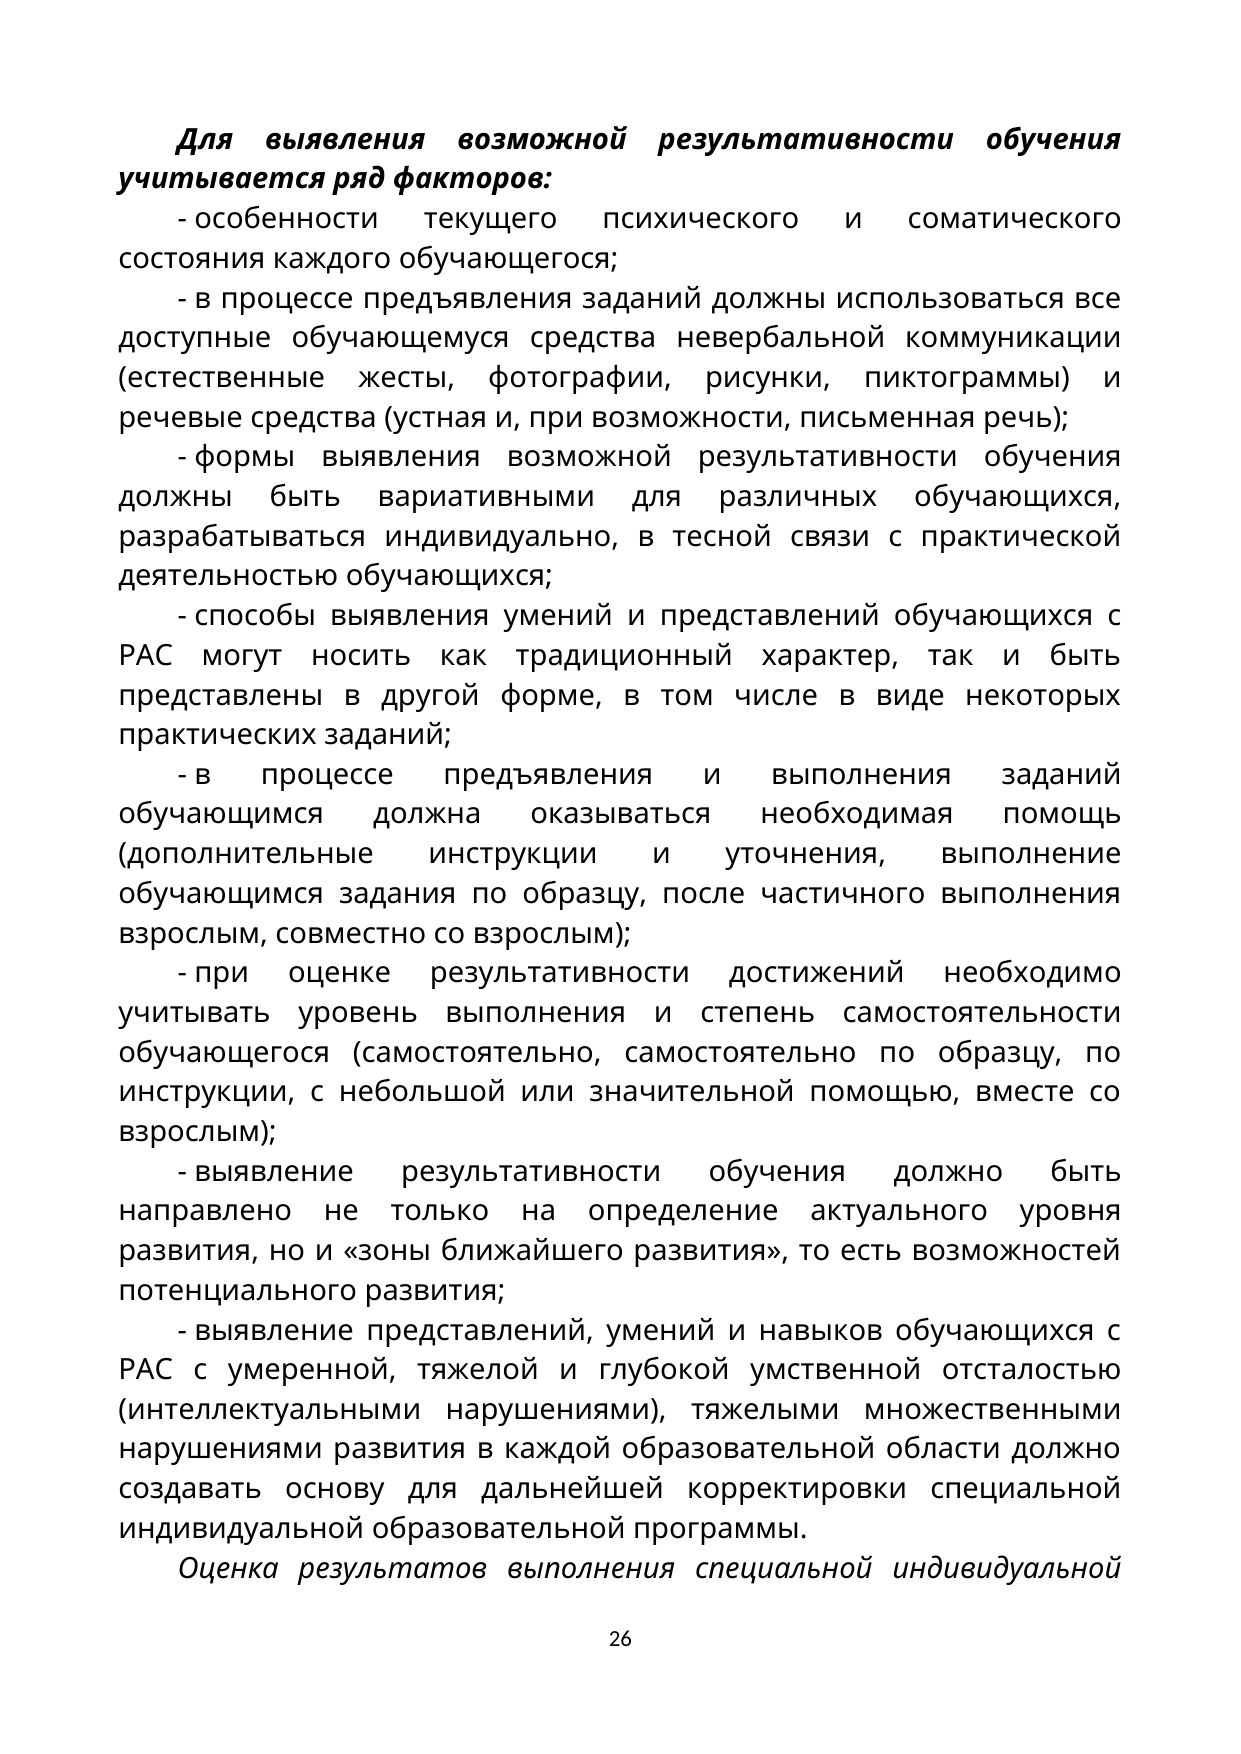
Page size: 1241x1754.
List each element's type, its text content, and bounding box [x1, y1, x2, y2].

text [118, 1547, 1122, 1587]
text - выявление результативности обучения должно быть направлено не только на определение актуального уровня развития, но и «зоны ближайшего развития», то есть возможностей потенциального развития; [118, 1150, 1122, 1309]
text - при оценке результативности достижений необходимо учитывать уровень выполнения и степень самостоятельности обучающегося (самостоятельно, самостоятельно по образцу, по инструкции, с небольшой или значительной помощью, вместе со взрослым); [118, 952, 1122, 1150]
text - в процессе предъявления и выполнения заданий обучающимся должна оказываться необходимая помощь (дополнительные инструкции и уточнения, выполнение обучающимся задания по образцу, после частичного выполнения взрослым, совместно со взрослым); [118, 753, 1122, 952]
text - формы выявления возможной результативности обучения должны быть вариативными для различных обучающихся, разрабатываться индивидуально, в тесной связи с практической деятельностью обучающихся; [118, 436, 1122, 594]
text - особенности текущего психического и соматического состояния каждого обучающегося; [118, 197, 1122, 277]
text - в процессе предъявления заданий должны использоваться все доступные обучающемуся средства невербальной коммуникации (естественные жесты, фотографии, рисунки, пиктограммы) и речевые средства (устная и, при возможности, письменная речь); [118, 277, 1122, 436]
text Для выявления возможной результативности обучения учитывается ряд факторов: [118, 118, 1122, 197]
text - выявление представлений, умений и навыков обучающихся с РАС с умеренной, тяжелой и глубокой умственной отсталостью (интеллектуальными нарушениями), тяжелыми множественными нарушениями развития в каждой образовательной области должно создавать основу для дальнейшей корректировки специальной индивидуальной образовательной программы. [118, 1309, 1122, 1547]
text - способы выявления умений и представлений обучающихся с РАС могут носить как традиционный характер, так и быть представлены в другой форме, в том числе в виде некоторых практических заданий; [118, 594, 1122, 753]
